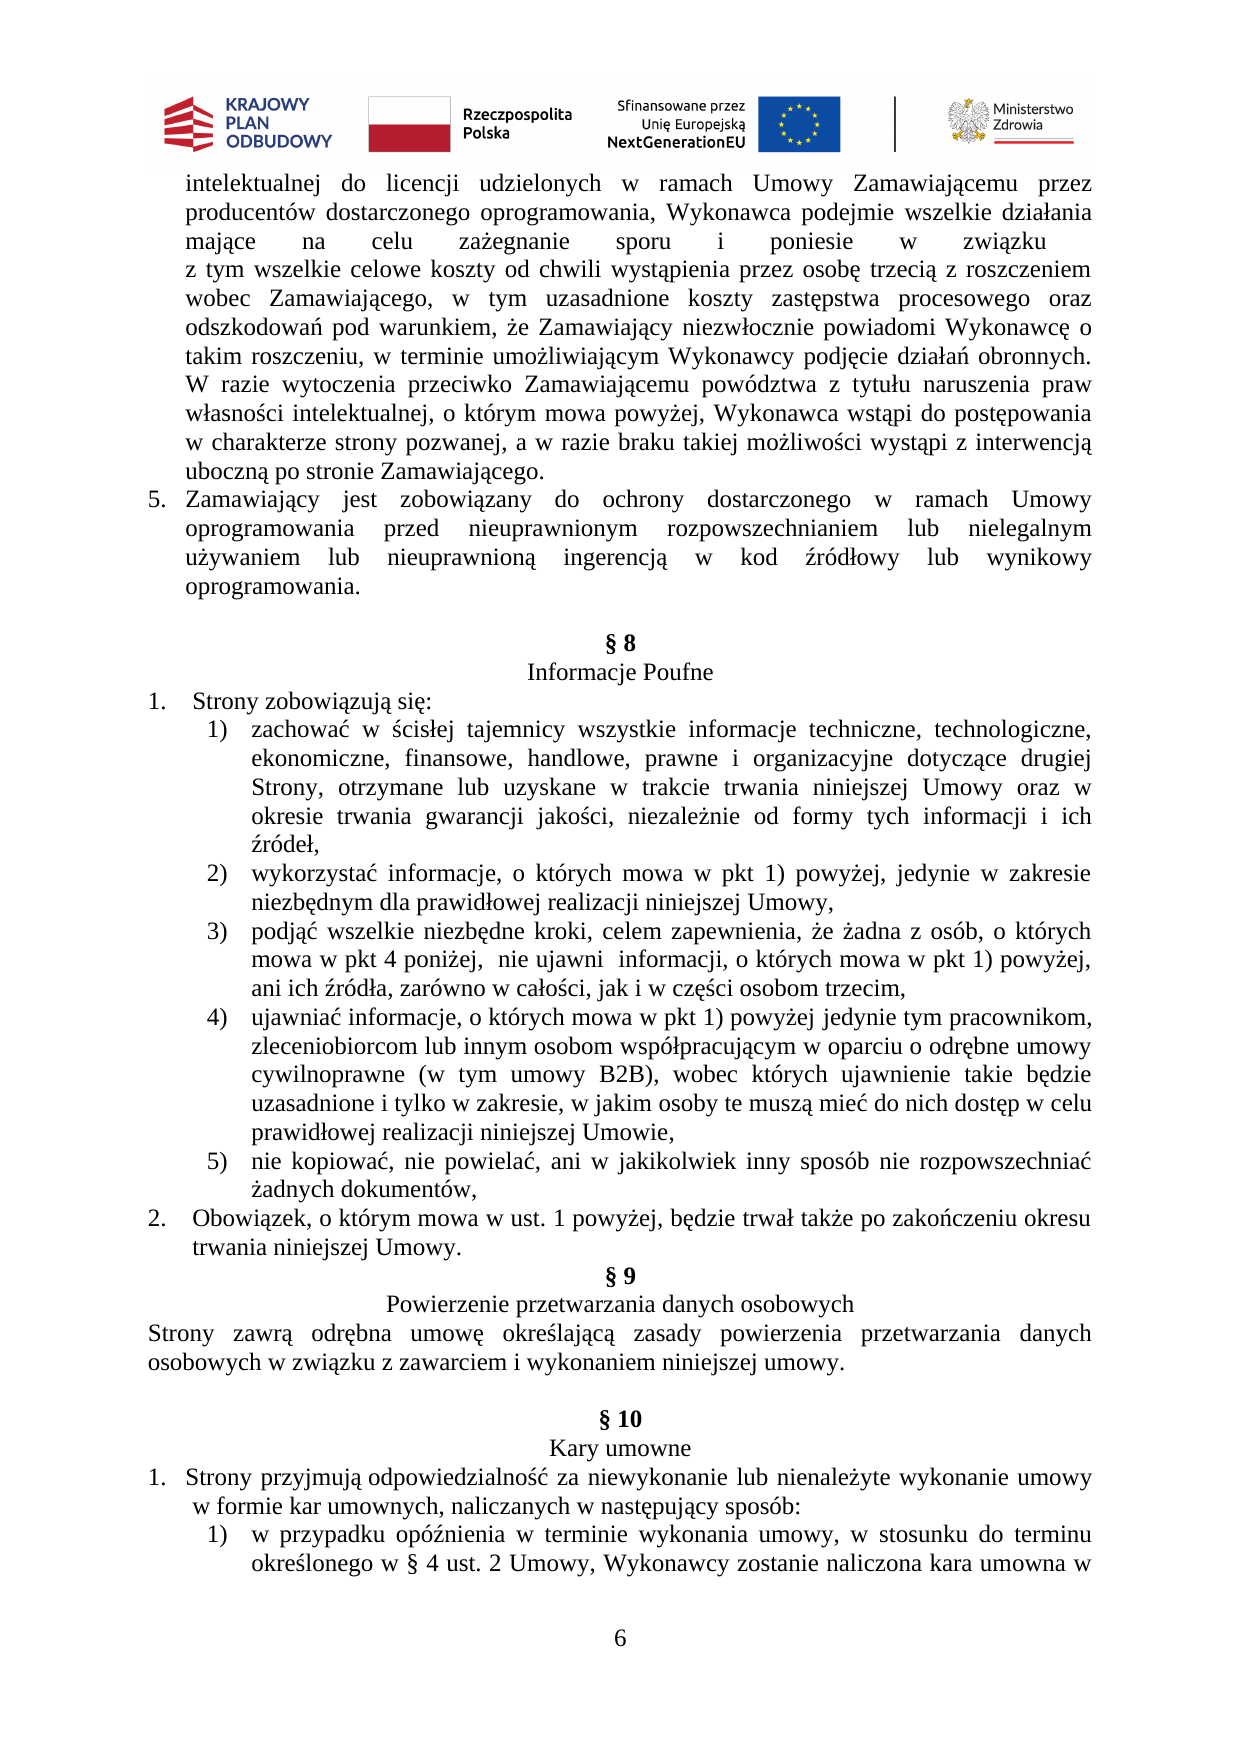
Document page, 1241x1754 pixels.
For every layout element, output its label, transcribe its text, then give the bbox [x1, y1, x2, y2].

list Zamawiający jest zobowiązany do ochrony dostarczonego w ramach Umowy oprogramowania przed nieuprawnionym rozpowszechnianiem lub nielegalnym używaniem lub nieuprawnioną ingerencją w kod źródłowy lub wynikowy oprogramowania. [148, 484, 1093, 599]
text Informacje Poufne [148, 657, 1093, 686]
text § 9 [148, 1261, 1093, 1289]
text § 10 [148, 1404, 1093, 1433]
text Kary umowne [148, 1433, 1093, 1462]
list Strony zobowiązują się: [148, 686, 1093, 714]
text Powierzenie przetwarzania danych osobowych [148, 1289, 1093, 1318]
list Strony przyjmują odpowiedzialność za niewykonanie lub nienależyte wykonanie umowy w formie kar umownych, naliczanych w następujący sposób: [148, 1462, 1093, 1519]
list nie kopiować, nie powielać, ani w jakikolwiek inny sposób nie rozpowszechniać żadnych dokumentów, [207, 1146, 1093, 1203]
list Obowiązek, o którym mowa w ust. 1 powyżej, będzie trwał także po zakończeniu okresu trwania niniejszej Umowy. [148, 1203, 1093, 1261]
list ujawniać informacje, o których mowa w pkt 1) powyżej jedynie tym pracownikom, zleceniobiorcom lub innym osobom współpracującym w oparciu o odrębne umowy cywilnoprawne (w tym umowy B2B), wobec których ujawnienie takie będzie uzasadnione i tylko w zakresie, w jakim osoby te muszą mieć do nich dostęp w celu prawidłowej realizacji niniejszej Umowie, [207, 1002, 1093, 1146]
picture [147, 73, 1093, 169]
list zachować w ścisłej tajemnicy wszystkie informacje techniczne, technologiczne, ekonomiczne, finansowe, handlowe, prawne i organizacyjne dotyczące drugiej Strony, otrzymane lub uzyskane w trakcie trwania niniejszej Umowy oraz w okresie trwania gwarancji jakości, niezależnie od formy tych informacji i ich źródeł, [207, 714, 1093, 858]
text Strony zawrą odrębna umowę określającą zasady powierzenia przetwarzania danych osobowych w związku z zawarciem i wykonaniem niniejszej umowy. [148, 1318, 1093, 1376]
text § 8 [148, 628, 1093, 657]
list wykorzystać informacje, o których mowa w pkt 1) powyżej, jedynie w zakresie niezbędnym dla prawidłowej realizacji niniejszej Umowy, [207, 858, 1093, 916]
list podjąć wszelkie niezbędne kroki, celem zapewnienia, że żadna z osób, o których mowa w pkt 4 poniżej, nie ujawni informacji, o których mowa w pkt 1) powyżej, ani ich źródła, zarówno w całości, jak i w części osobom trzecim, [207, 916, 1093, 1002]
